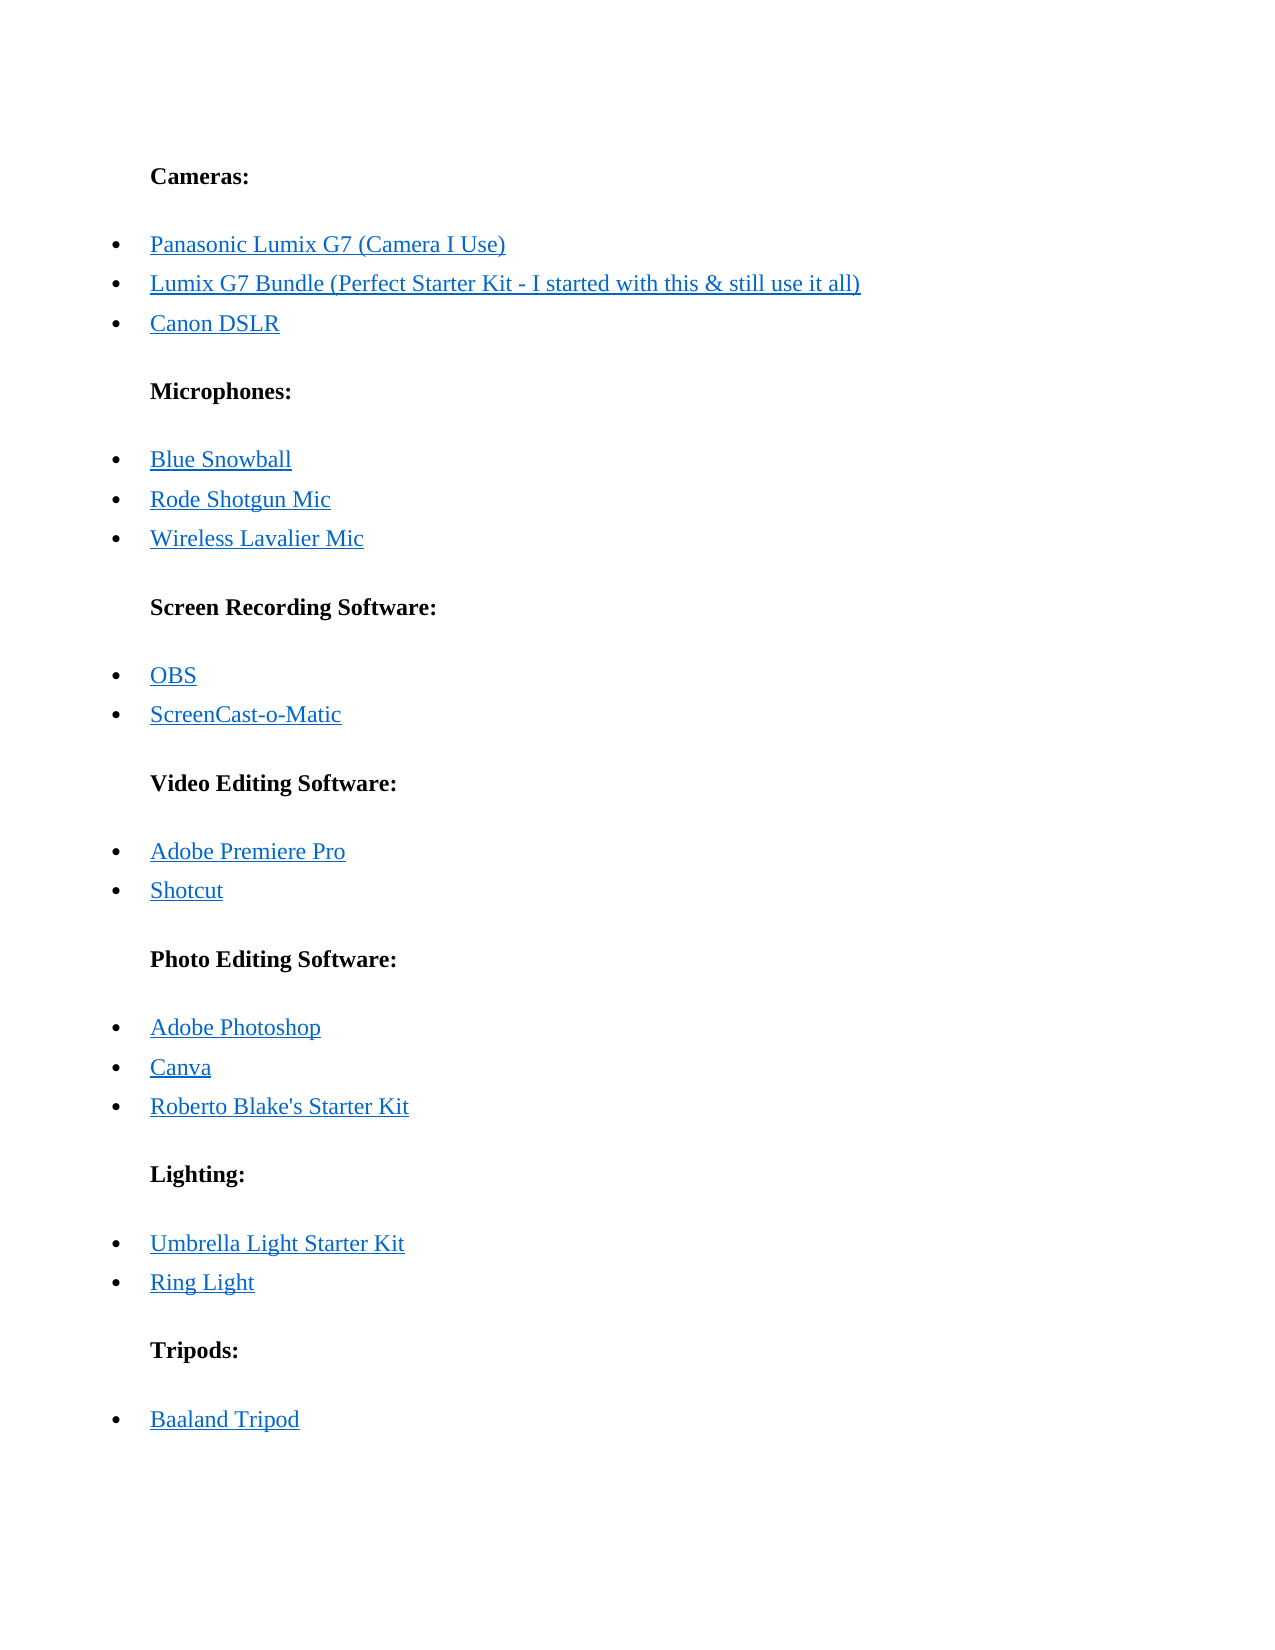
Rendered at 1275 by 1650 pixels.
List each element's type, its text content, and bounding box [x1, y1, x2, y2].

text Screen Recording Software: [150, 581, 1125, 620]
list Adobe Premiere Pro [112, 825, 1125, 865]
text Video Editing Software: [150, 757, 1125, 796]
list Umbrella Light Starter Kit [112, 1217, 1125, 1256]
list Roberto Blake's Starter Kit [112, 1080, 1125, 1119]
list Adobe Photoshop [112, 1002, 1125, 1041]
list Panasonic Lumix G7 (Camera I Use) [112, 218, 1125, 258]
list Wireless Lavalier Mic [112, 512, 1125, 552]
list Blue Snowball [112, 434, 1125, 473]
text Photo Editing Software: [150, 933, 1125, 972]
text Tripods: [150, 1325, 1125, 1364]
list Shotcut [112, 865, 1125, 904]
text Microphones: [150, 365, 1125, 405]
list Canva [112, 1041, 1125, 1080]
list ScreenCast-o-Matic [112, 688, 1125, 728]
list Baaland Tripod [112, 1393, 1125, 1432]
list Lumix G7 Bundle (Perfect Starter Kit - I started with this & still use it all) [112, 258, 1125, 297]
text Cameras: [150, 150, 1125, 189]
list Rode Shotgun Mic [112, 473, 1125, 512]
text Lighting: [150, 1148, 1125, 1188]
list OBS [112, 649, 1125, 688]
list Canon DSLR [112, 297, 1125, 336]
list Ring Light [112, 1256, 1125, 1296]
